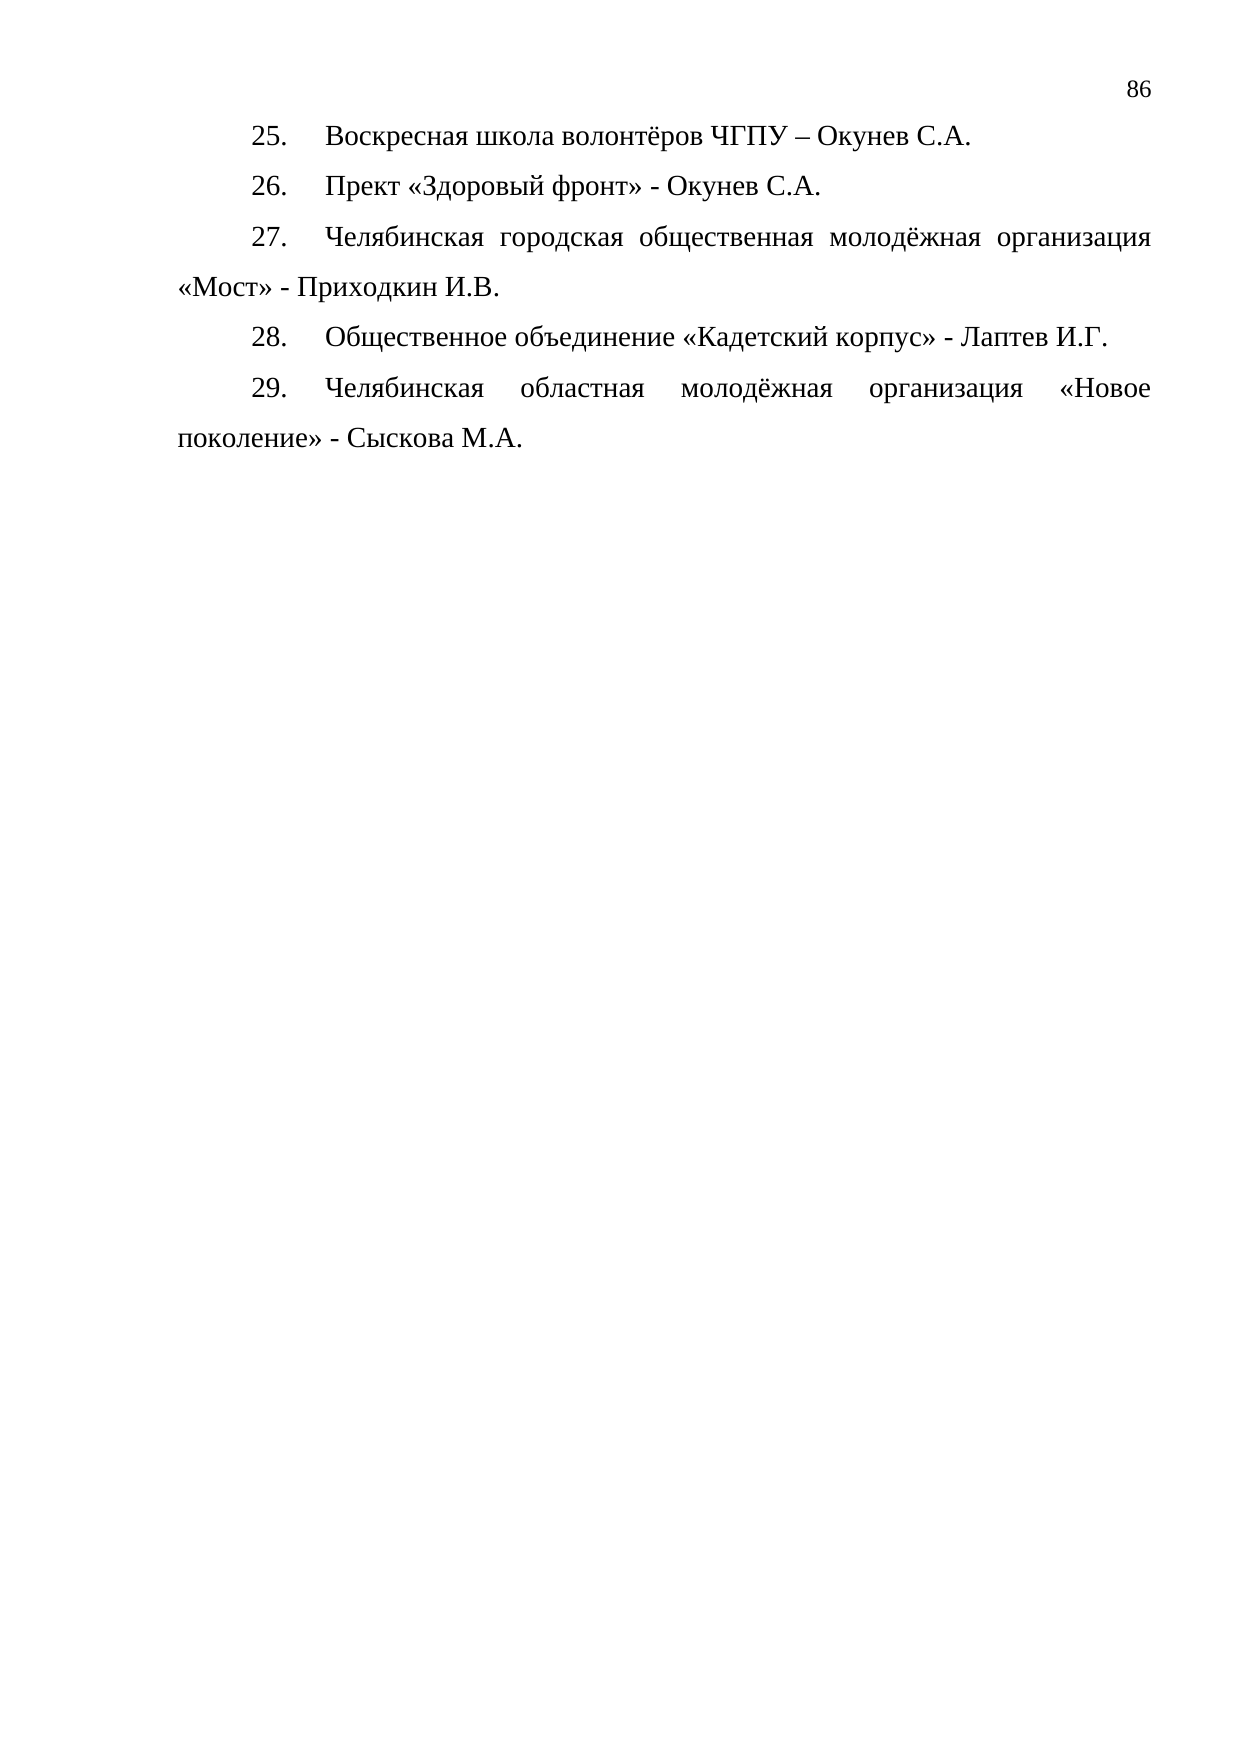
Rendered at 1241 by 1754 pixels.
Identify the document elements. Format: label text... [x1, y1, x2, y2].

list Челябинская городская общественная молодёжная организация «Мост» - Приходкин И.В. [177, 219, 1152, 303]
list Прект «Здоровый фронт» - Окунев С.А. [177, 168, 1152, 202]
list Воскресная школа волонтёров ЧГПУ – Окунев С.А. [177, 118, 1152, 152]
list Общественное объединение «Кадетский корпус» - Лаптев И.Г. [177, 319, 1152, 353]
list Челябинская областная молодёжная организация «Новое поколение» - Сыскова М.А. [177, 370, 1152, 453]
